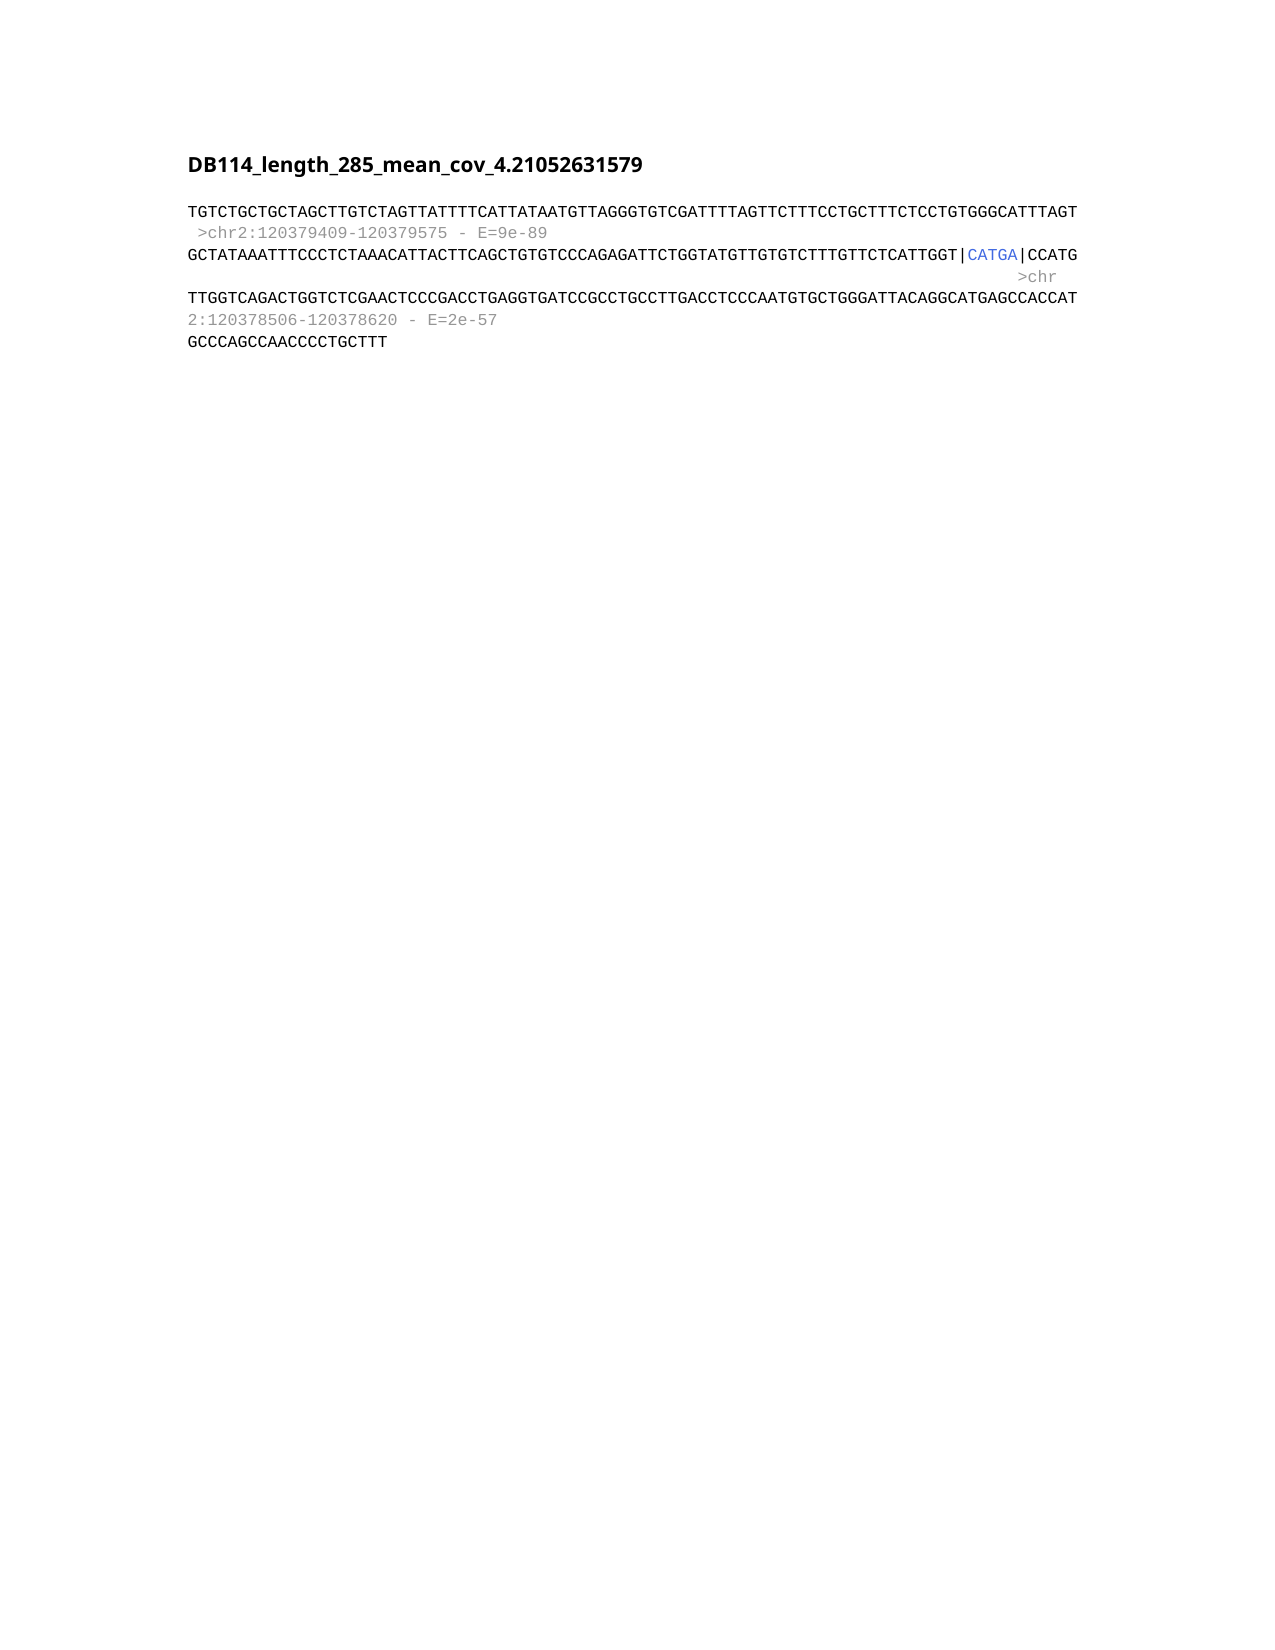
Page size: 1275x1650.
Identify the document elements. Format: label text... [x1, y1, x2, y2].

text DB114_length_285_mean_cov_4.21052631579 [187, 150, 1087, 178]
text TGTCTGCTGCTAGCTTGTCTAGTTATTTTCATTATAATGTTAGGGTGTCGATTTTAGTTCTTTCCTGCTTTCTCCTGTGGGCATTTAGT >chr2:120379409-120379575 - E=9e-89 GCTATAAATTTCCCTCTAAACATTACTTCAGCTGTGTCCCAGAGATTCTGGTATGTTGTGTCTTTGTTCTCATTGGT|CATGA|CCATG >chr TTGGTCAGACTGGTCTCGAACTCCCGACCTGAGGTGATCCGCCTGCCTTGACCTCCCAATGTGCTGGGATTACAGGCATGAGCCACCAT 2:120378506-120378620 - E=2e-57 GCCCAGCCAACCCCTGCTTT [187, 203, 1087, 352]
